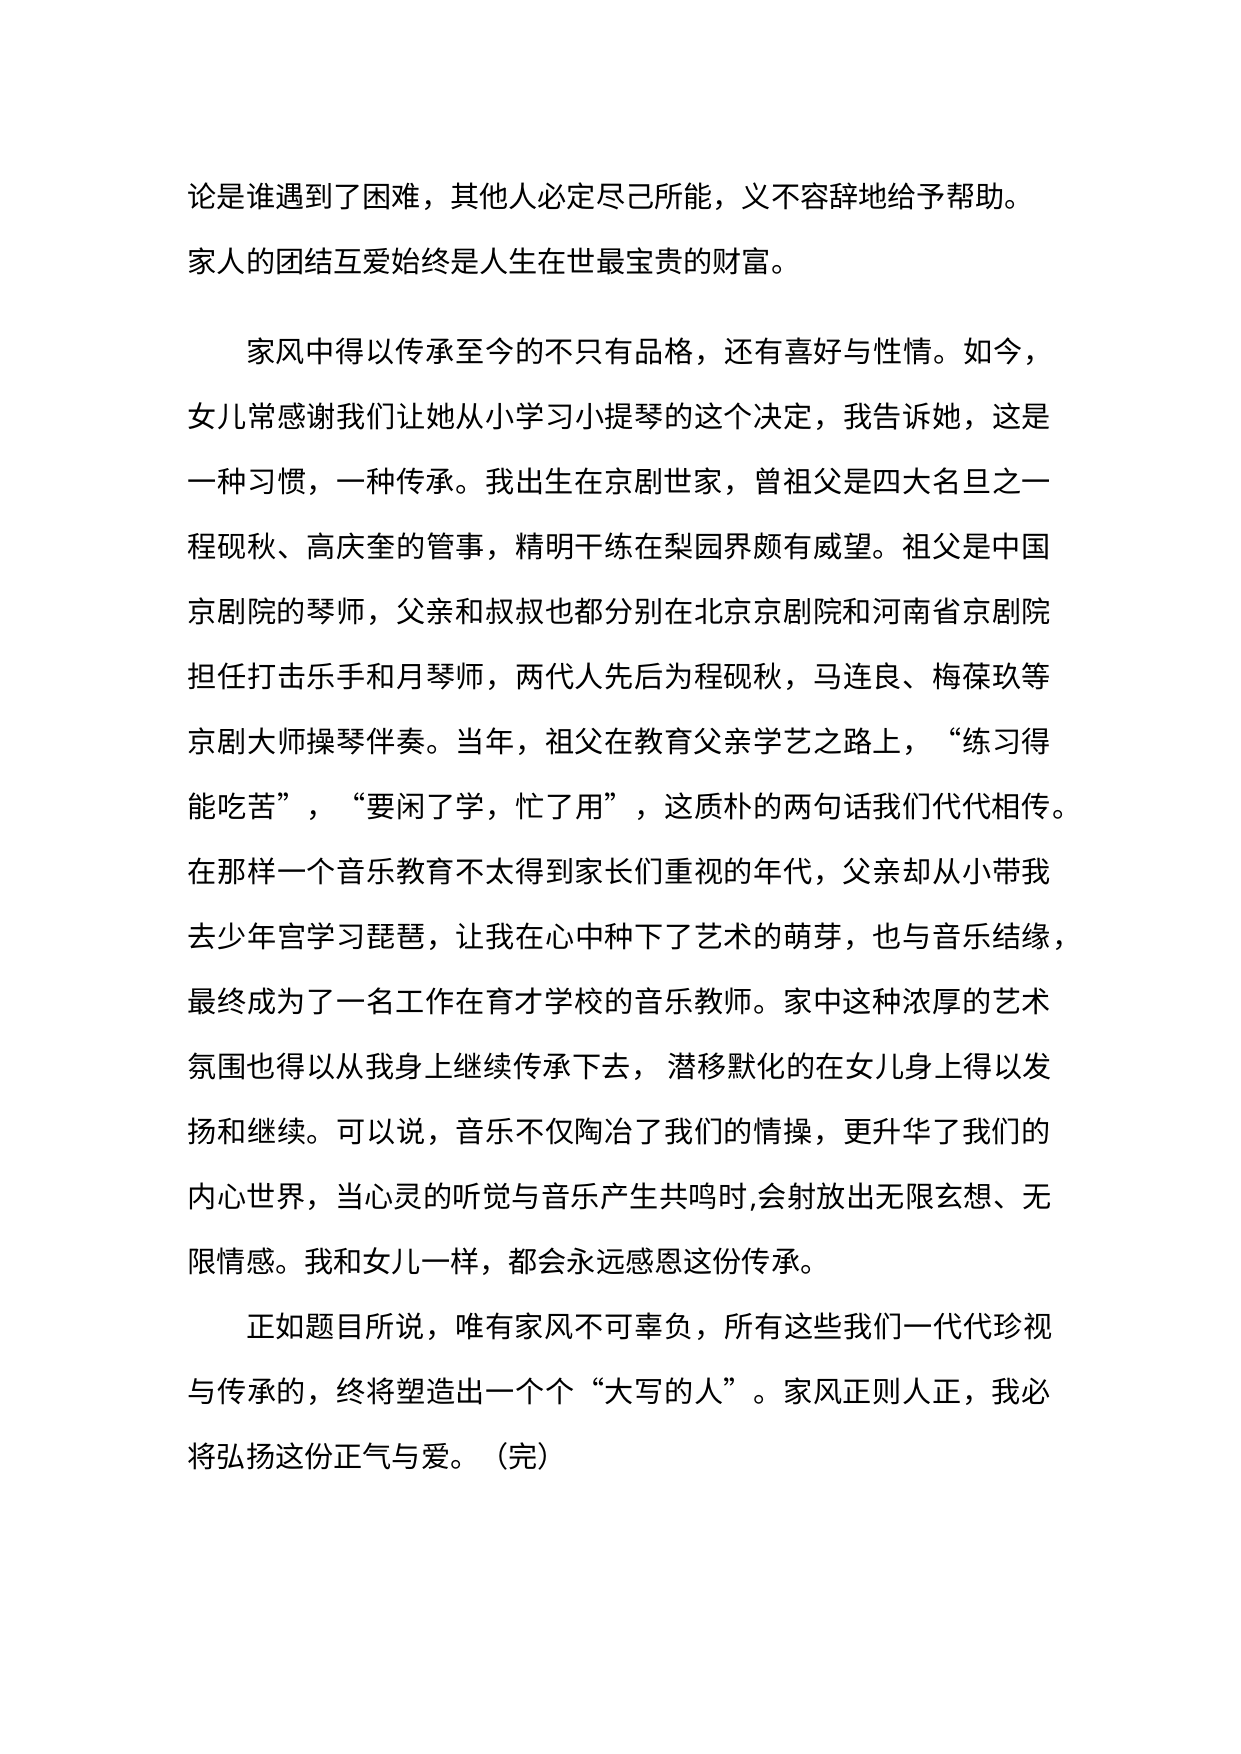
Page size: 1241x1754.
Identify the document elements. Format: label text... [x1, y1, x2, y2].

text 正如题目所说，唯有家风不可辜负，所有这些我们一代代珍视与传承的，终将塑造出一个个“大写的人”。家风正则人正，我必将弘扬这份正气与爱。（完） [187, 1292, 1053, 1487]
text 家风中得以传承至今的不只有品格，还有喜好与性情。如今，女儿常感谢我们让她从小学习小提琴的这个决定，我告诉她，这是一种习惯，一种传承。我出生在京剧世家，曾祖父是四大名旦之一程砚秋、高庆奎的管事，精明干练在梨园界颇有威望。祖父是中国京剧院的琴师，父亲和叔叔也都分别在北京京剧院和河南省京剧院担任打击乐手和月琴师，两代人先后为程砚秋，马连良、梅葆玖等京剧大师操琴伴奏。当年，祖父在教育父亲学艺之路上，“练习得能吃苦”，“要闲了学，忙了用”，这质朴的两句话我们代代相传。在那样一个音乐教育不太得到家长们重视的年代，父亲却从小带我去少年宫学习琵琶，让我在心中种下了艺术的萌芽，也与音乐结缘，最终成为了一名工作在育才学校的音乐教师。家中这种浓厚的艺术氛围也得以从我身上继续传承下去， 潜移默化的在女儿身上得以发扬和继续。可以说，音乐不仅陶冶了我们的情操，更升华了我们的内心世界，当心灵的听觉与音乐产生共鸣时,会射放出无限玄想、无限情感。我和女儿一样，都会永远感恩这份传承。 [187, 317, 1053, 1292]
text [187, 162, 1053, 292]
